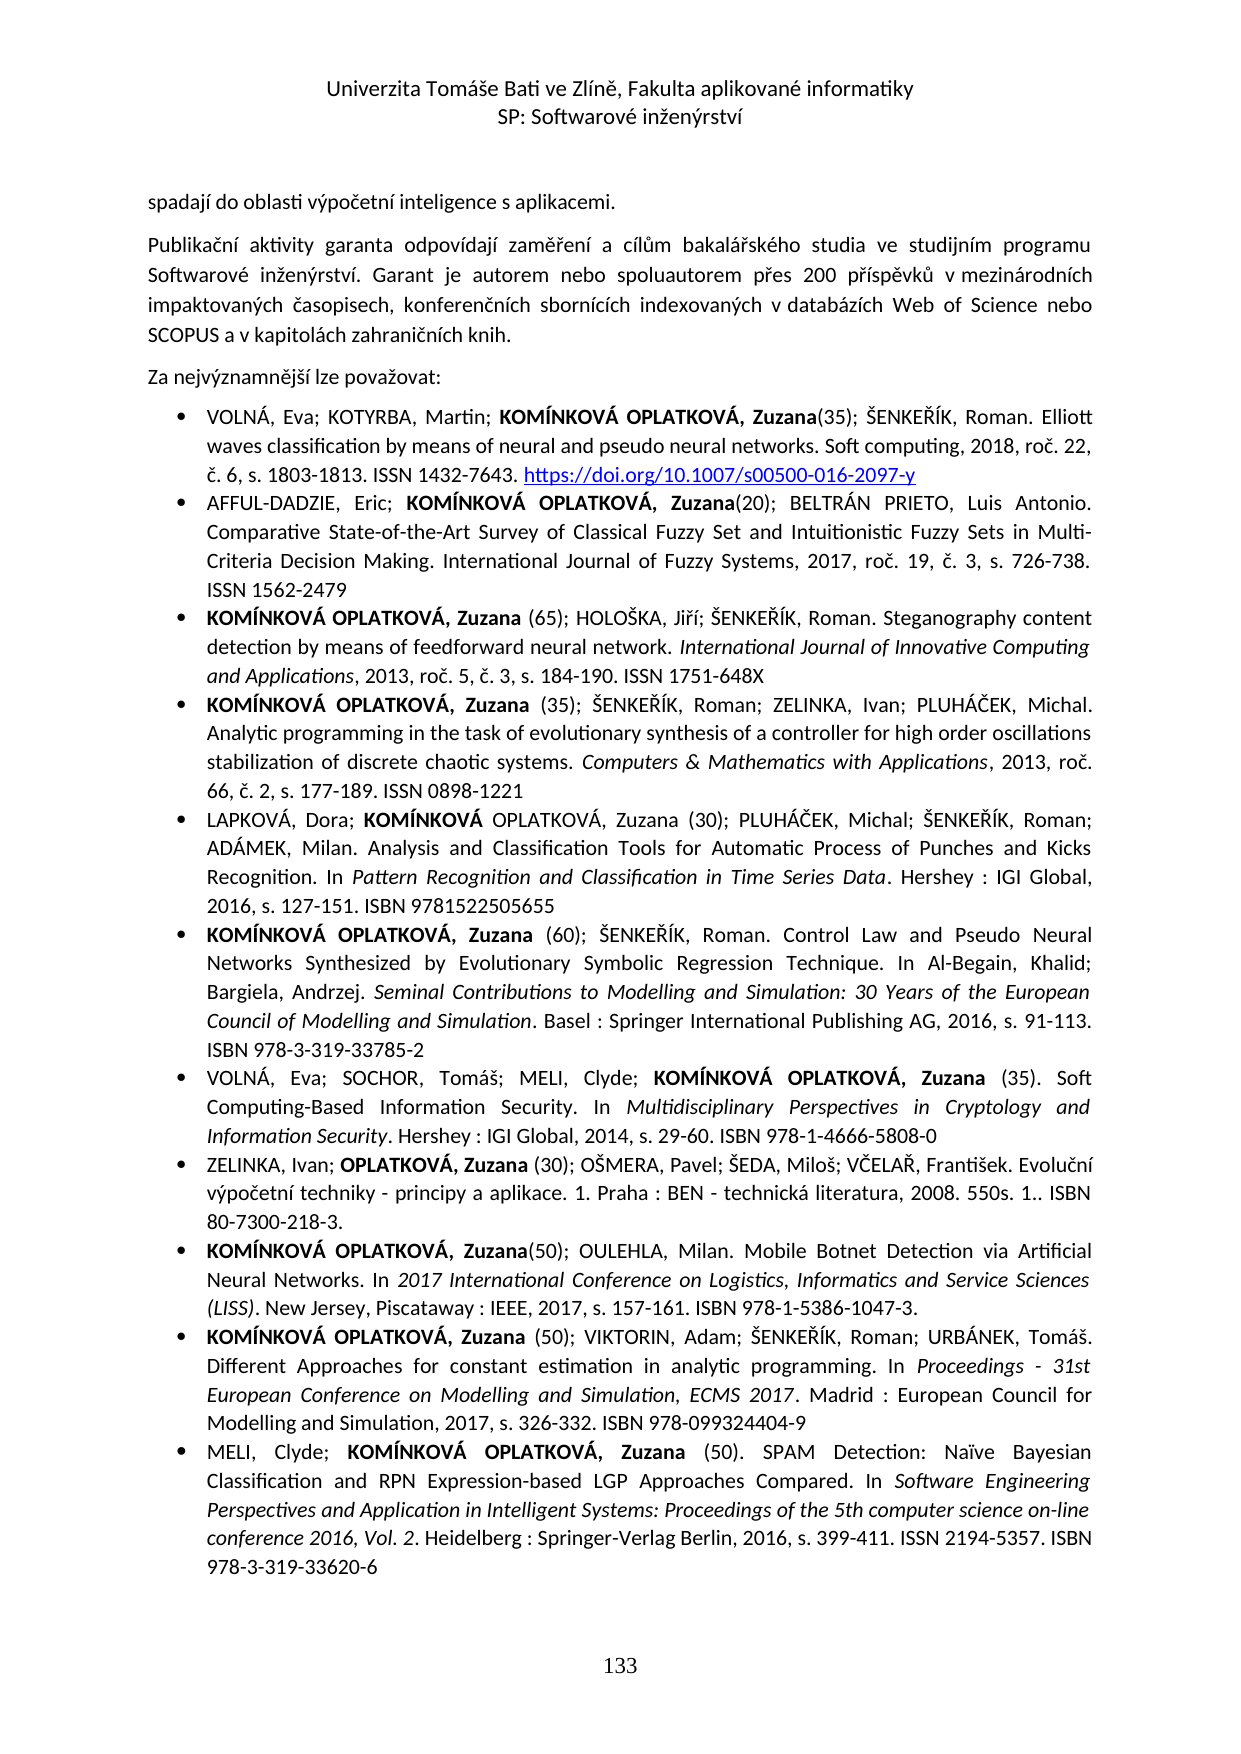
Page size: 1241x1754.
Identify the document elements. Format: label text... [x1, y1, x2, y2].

list VOLNÁ, Eva; SOCHOR, Tomáš; MELI, Clyde; Komínková Oplatková, Zuzana (35). Soft Computing-Based Information Security. In Multidisciplinary Perspectives in Cryptology and Information Security. Hershey : IGI Global, 2014, s. 29-60. ISBN 978-1-4666-5808-0 [177, 1064, 1093, 1149]
list AFFUL-DADZIE, Eric; Komínková Oplatková, Zuzana(20); BELTRÁN PRIETO, Luis Antonio. Comparative State-of-the-Art Survey of Classical Fuzzy Set and Intuitionistic Fuzzy Sets in Multi-Criteria Decision Making. International Journal of Fuzzy Systems, 2017, roč. 19, č. 3, s. 726-738. ISSN 1562-2479 [177, 489, 1093, 602]
list Komínková Oplatková, Zuzana (60); Šenkeřík, Roman. Control Law and Pseudo Neural Networks Synthesized by Evolutionary Symbolic Regression Technique. In Al-Begain, Khalid; Bargiela, Andrzej. Seminal Contributions to Modelling and Simulation: 30 Years of the European Council of Modelling and Simulation. Basel : Springer International Publishing AG, 2016, s. 91-113. ISBN 978-3-319-33785-2 [177, 921, 1093, 1062]
list Komínková Oplatková, Zuzana (50); VIKTORIN, Adam; Šenkeřík, Roman; URBÁNEK, Tomáš. Different Approaches for constant estimation in analytic programming. In Proceedings - 31st European Conference on Modelling and Simulation, ECMS 2017. Madrid : European Council for Modelling and Simulation, 2017, s. 326-332. ISBN 978-099324404-9 [177, 1323, 1093, 1436]
text Za nejvýznamnější lze považovat: [148, 361, 1093, 391]
list MELI, Clyde; Komínková Oplatková, Zuzana (50). SPAM Detection: Naïve Bayesian Classification and RPN Expression-based LGP Approaches Compared. In Software Engineering Perspectives and Application in Intelligent Systems: Proceedings of the 5th computer science on-line conference 2016, Vol. 2. Heidelberg : Springer-Verlag Berlin, 2016, s. 399-411. ISSN 2194-5357. ISBN 978-3-319-33620-6 [177, 1438, 1093, 1580]
text Publikační aktivity garanta odpovídají zaměření a cílům bakalářského studia ve studijním programu Softwarové inženýrství. Garant je autorem nebo spoluautorem přes 200 příspěvků v mezinárodních impaktovaných časopisech, konferenčních sbornících indexovaných v databázích Web of Science nebo SCOPUS a v kapitolách zahraničních knih. [148, 228, 1093, 348]
list LAPKOVÁ, Dora; Komínková Oplatková, Zuzana (30); PLUHÁČEK, Michal; Šenkeřík, Roman; ADÁMEK, Milan. Analysis and Classification Tools for Automatic Process of Punches and Kicks Recognition. In Pattern Recognition and Classification in Time Series Data. Hershey : IGI Global, 2016, s. 127-151. ISBN 9781522505655 [177, 806, 1093, 919]
list Komínková Oplatková, Zuzana (65); HOLOŠKA, Jiří; Šenkeřík, Roman. Steganography content detection by means of feedforward neural network. International Journal of Innovative Computing and Applications, 2013, roč. 5, č. 3, s. 184-190. ISSN 1751-648X [177, 604, 1093, 689]
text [148, 186, 1093, 216]
list Komínková Oplatková, Zuzana (35); Šenkeřík, Roman; ZELINKA, Ivan; PLUHÁČEK, Michal. Analytic programming in the task of evolutionary synthesis of a controller for high order oscillations stabilization of discrete chaotic systems. Computers & Mathematics with Applications, 2013, roč. 66, č. 2, s. 177-189. ISSN 0898-1221 [177, 691, 1093, 804]
list ZELINKA, Ivan; Oplatková, Zuzana (30); OŠMERA, Pavel; ŠEDA, Miloš; VČELAŘ, František. Evoluční výpočetní techniky - principy a aplikace. 1. Praha : BEN - technická literatura, 2008. 550s. 1.. ISBN 80-7300-218-3. [177, 1151, 1093, 1235]
list Komínková Oplatková, Zuzana(50); OULEHLA, Milan. Mobile Botnet Detection via Artificial Neural Networks. In 2017 International Conference on Logistics, Informatics and Service Sciences (LISS). New Jersey, Piscataway : IEEE, 2017, s. 157-161. ISBN 978-1-5386-1047-3. [177, 1237, 1093, 1321]
list Volná, Eva; Kotyrba, Martin; Komínková Oplatková, Zuzana(35); Šenkeřík, Roman. Elliott waves classification by means of neural and pseudo neural networks. Soft computing, 2018, roč. 22, č. 6, s. 1803-1813. ISSN 1432-7643. https://doi.org/10.1007/s00500-016-2097-y [177, 403, 1093, 487]
